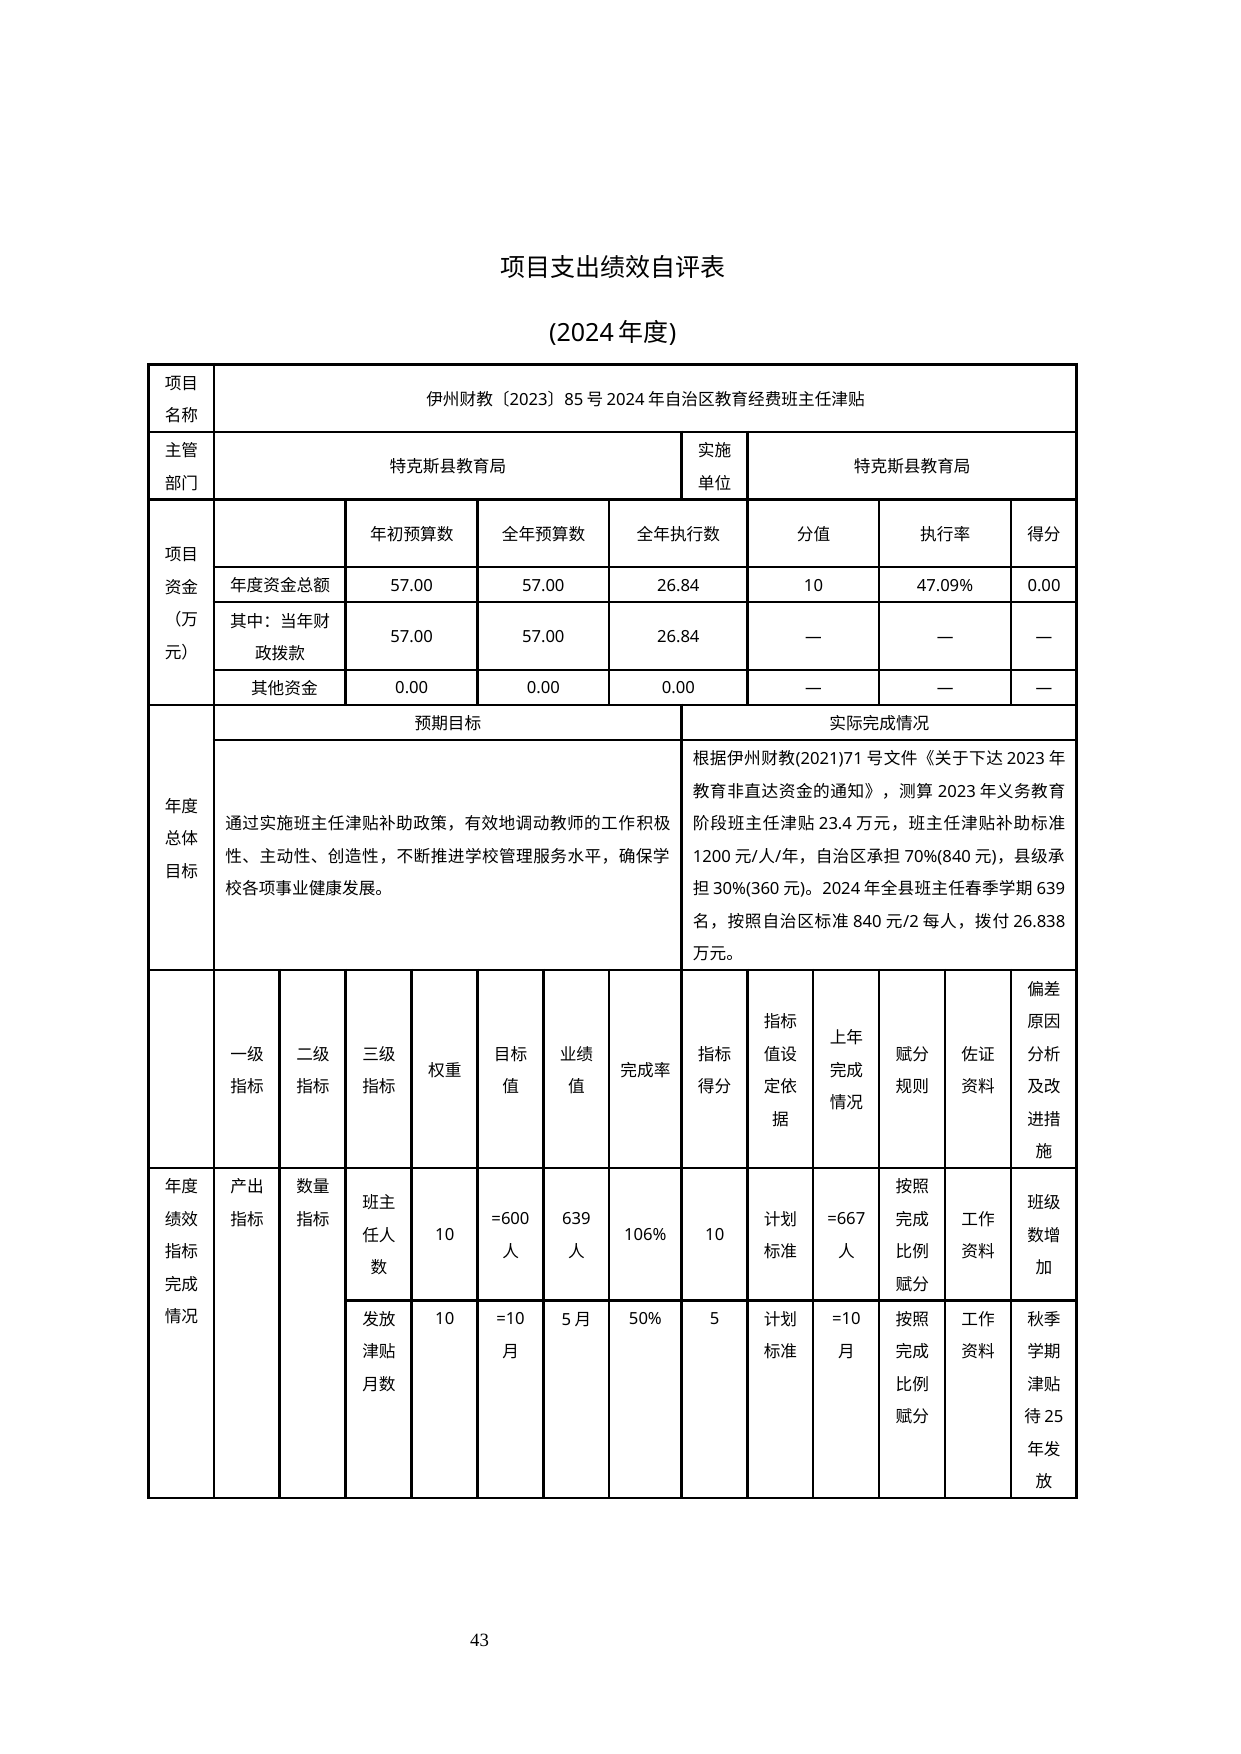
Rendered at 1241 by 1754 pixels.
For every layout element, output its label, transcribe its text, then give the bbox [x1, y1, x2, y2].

table_cell 年度资金总额 [215, 568, 344, 601]
table_cell 完成率 [610, 971, 680, 1166]
table_cell 预期目标 [215, 706, 680, 739]
table_cell 年度总体目标 [150, 706, 213, 969]
table_cell 10 [413, 1302, 476, 1497]
table_cell =600人 [479, 1169, 542, 1299]
table_cell 工作资料 [946, 1302, 1010, 1497]
table_cell =10月 [479, 1302, 542, 1497]
table_cell 计划标准 [749, 1169, 812, 1299]
table_cell 0.00 [347, 671, 476, 703]
table_cell 通过实施班主任津贴补助政策，有效地调动教师的工作积极性、主动性、创造性，不断推进学校管理服务水平，确保学校各项事业健康发展。 [215, 741, 680, 969]
table_cell 按照完成比例赋分 [880, 1169, 944, 1299]
table_cell 工作资料 [946, 1169, 1010, 1299]
table_cell 赋分规则 [880, 971, 944, 1166]
table_cell 0.00 [479, 671, 608, 703]
table_cell 全年预算数 [479, 501, 608, 566]
table_cell 10 [413, 1169, 476, 1299]
table_cell 10 [683, 1169, 746, 1299]
table_cell (2024年度) [148, 298, 1077, 363]
table_cell 26.84 [610, 603, 746, 668]
table_cell 偏差原因分析及改进措施 [1012, 971, 1075, 1166]
table_cell 上年完成情况 [814, 971, 878, 1166]
table_cell 特克斯县教育局 [749, 433, 1075, 498]
table_cell — [1012, 603, 1075, 668]
table_cell 5 [683, 1302, 746, 1497]
table_cell 57.00 [347, 568, 476, 601]
table_cell 26.84 [610, 568, 746, 601]
table_header 项目支出绩效自评表 [148, 233, 1077, 298]
table_cell 执行率 [880, 501, 1010, 566]
table_cell 全年执行数 [610, 501, 746, 566]
table_cell 0.00 [1012, 568, 1075, 601]
table_cell 47.09% [880, 568, 1010, 601]
table_cell 根据伊州财教(2021)71号文件《关于下达2023年教育非直达资金的通知》，测算2023年义务教育阶段班主任津贴23.4万元，班主任津贴补助标准1200元/人/年，自治区承担70%(840元)，县级承担30%(360元)。2024年全县班主任春季学期639名，按照自治区标准840元/2每人，拨付26.838万元。 [683, 741, 1075, 969]
table_cell 主管部门 [150, 433, 213, 498]
table_cell 计划标准 [749, 1302, 812, 1497]
table_cell 发放津贴月数 [347, 1302, 410, 1497]
table_cell 10 [749, 568, 878, 601]
table_cell — [1012, 671, 1075, 703]
table_cell 佐证资料 [946, 971, 1010, 1166]
table_cell 按照完成比例赋分 [880, 1302, 944, 1497]
table_cell 50% [610, 1302, 680, 1497]
table_cell 权重 [413, 971, 476, 1166]
table_cell 实施单位 [683, 433, 746, 498]
table_cell 57.00 [479, 568, 608, 601]
table_cell 年初预算数 [347, 501, 476, 566]
table_cell 106% [610, 1169, 680, 1299]
table_cell =667人 [814, 1169, 878, 1299]
table_cell 一级指标 [215, 971, 278, 1166]
table_cell [150, 971, 213, 1166]
table_cell 实际完成情况 [683, 706, 1075, 739]
table_cell 指标值设定依据 [749, 971, 812, 1166]
table_cell 57.00 [347, 603, 476, 668]
table_cell 639人 [545, 1169, 608, 1299]
table_cell 得分 [1012, 501, 1075, 566]
table_cell 秋季学期津贴待25年发放 [1012, 1302, 1075, 1497]
table_cell — [749, 671, 878, 703]
table_cell 0.00 [610, 671, 746, 703]
table_cell 57.00 [479, 603, 608, 668]
table_cell 年度绩效指标完成情况 [150, 1169, 213, 1497]
table_cell — [880, 671, 1010, 703]
table_cell 伊州财教〔2023〕85号2024年自治区教育经费班主任津贴 [215, 366, 1075, 431]
table_cell 数量指标 [281, 1169, 344, 1497]
table_cell 5月 [545, 1302, 608, 1497]
table_cell — [880, 603, 1010, 668]
table_cell 项目资金（万元） [150, 501, 213, 703]
table_cell 特克斯县教育局 [215, 433, 680, 498]
table_cell 其中：当年财政拨款 [215, 603, 344, 668]
table_cell 三级指标 [347, 971, 410, 1166]
table_cell 班主任人数 [347, 1169, 410, 1299]
table_cell =10月 [814, 1302, 878, 1497]
table_cell 产出指标 [215, 1169, 278, 1497]
table_cell 其他资金 [215, 671, 344, 703]
table_cell — [749, 603, 878, 668]
table_cell 业绩值 [545, 971, 608, 1166]
table_cell [215, 501, 344, 566]
table_cell 二级指标 [281, 971, 344, 1166]
table_cell 项目名称 [150, 366, 213, 431]
table_cell 分值 [749, 501, 878, 566]
table_cell 目标值 [479, 971, 542, 1166]
table_cell 指标得分 [683, 971, 746, 1166]
table_cell 班级数增加 [1012, 1169, 1075, 1299]
